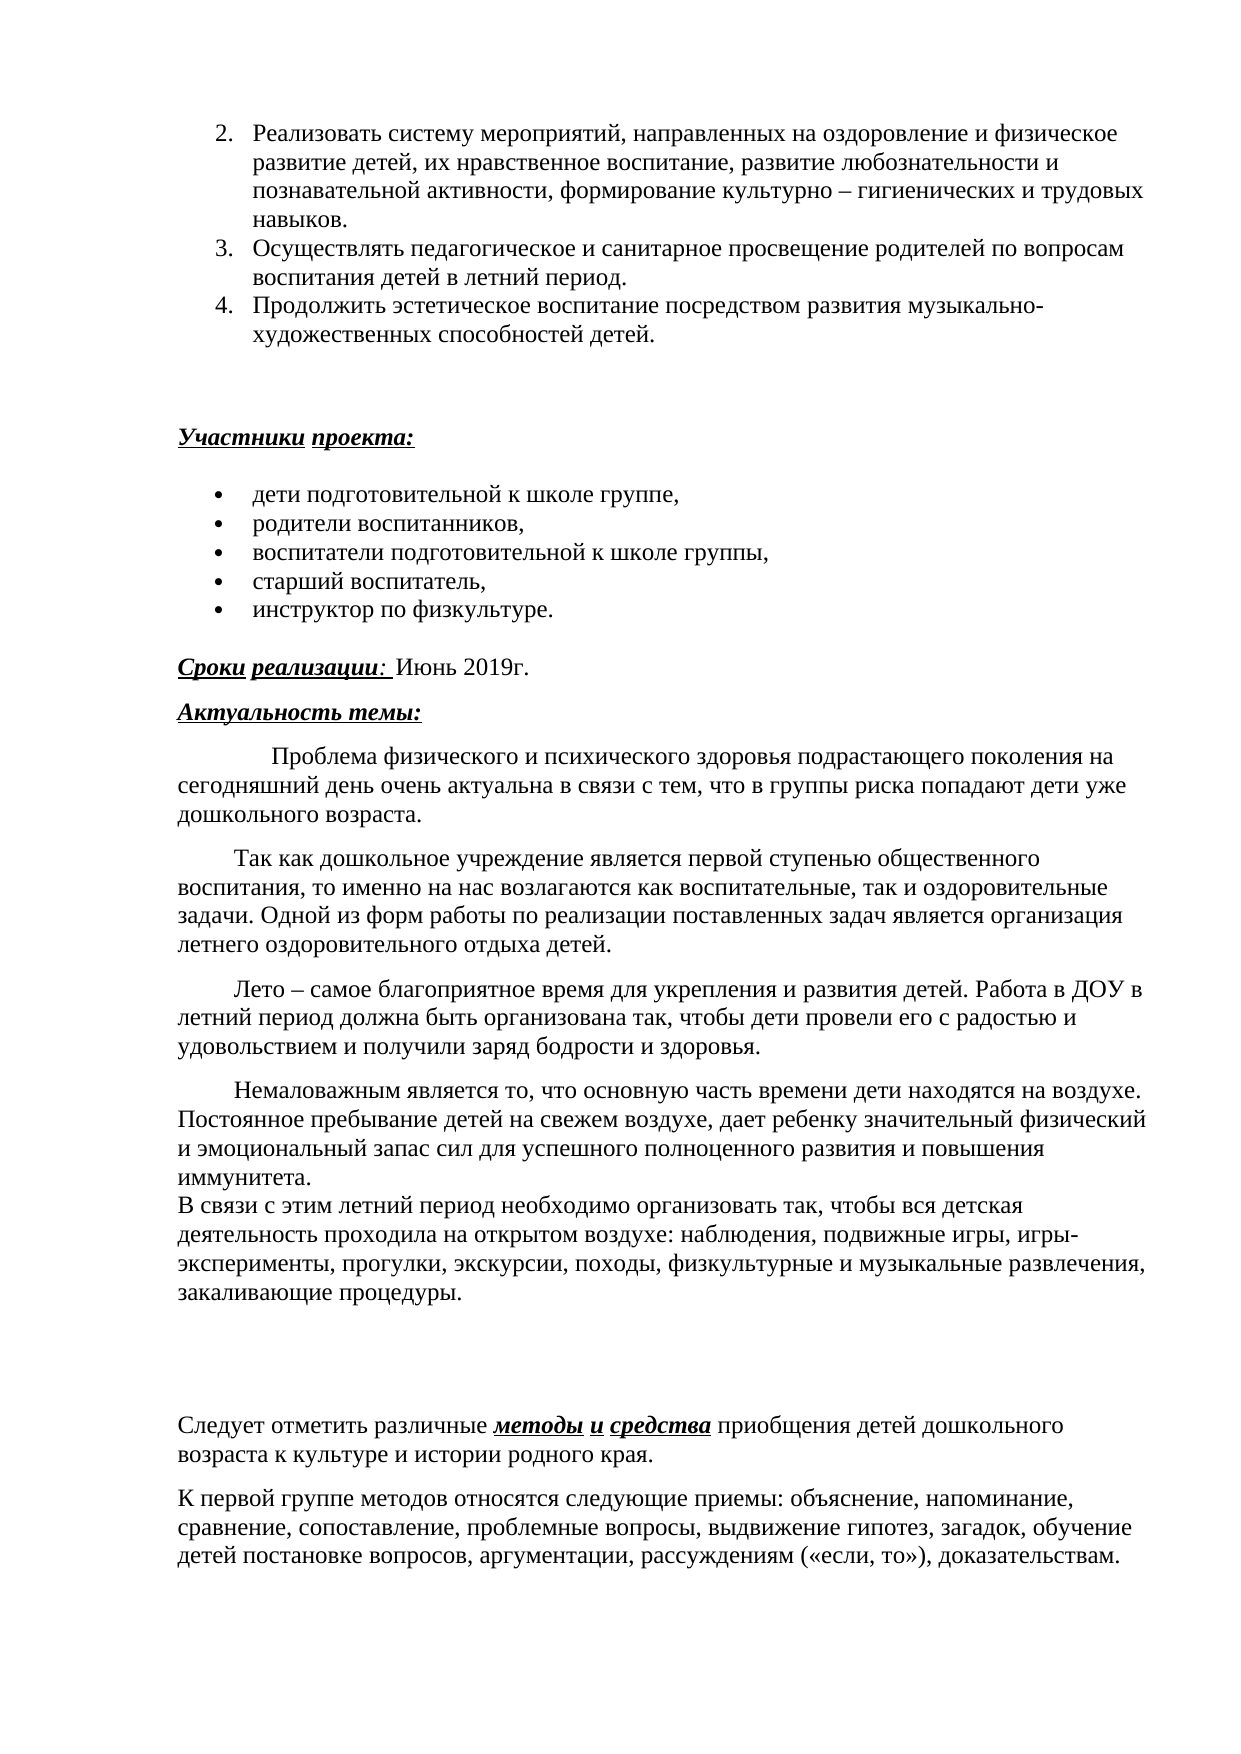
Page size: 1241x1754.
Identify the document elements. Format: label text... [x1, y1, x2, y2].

list инструктор по физкультуре. [215, 594, 1152, 623]
text Проблема физического и психического здоровья подрастающего поколения на сегодняшний день очень актуальна в связи с тем, что в группы риска попадают дети уже дошкольного возраста. [177, 741, 1152, 827]
list Продолжить эстетическое воспитание посредством развития музыкально-художественных способностей детей. [215, 291, 1152, 348]
list дети подготовительной к школе группе, [215, 479, 1152, 508]
list Реализовать систему мероприятий, направленных на оздоровление и физическое развитие детей, их нравственное воспитание, развитие любознательности и познавательной активности, формирование культурно – гигиенических и трудовых навыков. [215, 118, 1152, 233]
text К первой группе методов относятся следующие приемы: объяснение, напоминание, сравнение, сопоставление, проблемные вопросы, выдвижение гипотез, загадок, обучение детей постановке вопросов, аргументации, рассуждениям («если, то»), доказательствам. [177, 1483, 1152, 1569]
list старший воспитатель, [215, 566, 1152, 594]
list воспитатели подготовительной к школе группы, [215, 537, 1152, 566]
list Осуществлять педагогическое и санитарное просвещение родителей по вопросам воспитания детей в летний период. [215, 233, 1152, 291]
text Следует отметить различные методы и средства приобщения детей дошкольного возраста к культуре и истории родного края. [177, 1410, 1152, 1467]
text Актуальность темы: [177, 697, 1152, 726]
text Немаловажным является то, что основную часть времени дети находятся на воздухе. Постоянное пребывание детей на свежем воздухе, дает ребенку значительный физический и эмоциональный запас сил для успешного полноценного развития и повышения иммунитета. В связи с этим летний период необходимо организовать так, чтобы вся детская деятельность проходила на открытом воздухе: наблюдения, подвижные игры, игры-эксперименты, прогулки, экскурсии, походы, физкультурные и музыкальные развлечения, закаливающие процедуры. [177, 1076, 1152, 1306]
list родители воспитанников, [215, 508, 1152, 537]
text Участники проекта: [177, 422, 1152, 450]
text Сроки реализации: Июнь 2019г. [177, 652, 1152, 681]
text Лето – самое благоприятное время для укрепления и развития детей. Работа в ДОУ в летний период должна быть организована так, чтобы дети провели его с радостью и удовольствием и получили заряд бодрости и здоровья. [177, 974, 1152, 1060]
text Так как дошкольное учреждение является первой ступенью общественного воспитания, то именно на нас возлагаются как воспитательные, так и оздоровительные задачи. Одной из форм работы по реализации поставленных задач является организация летнего оздоровительного отдыха детей. [177, 843, 1152, 958]
